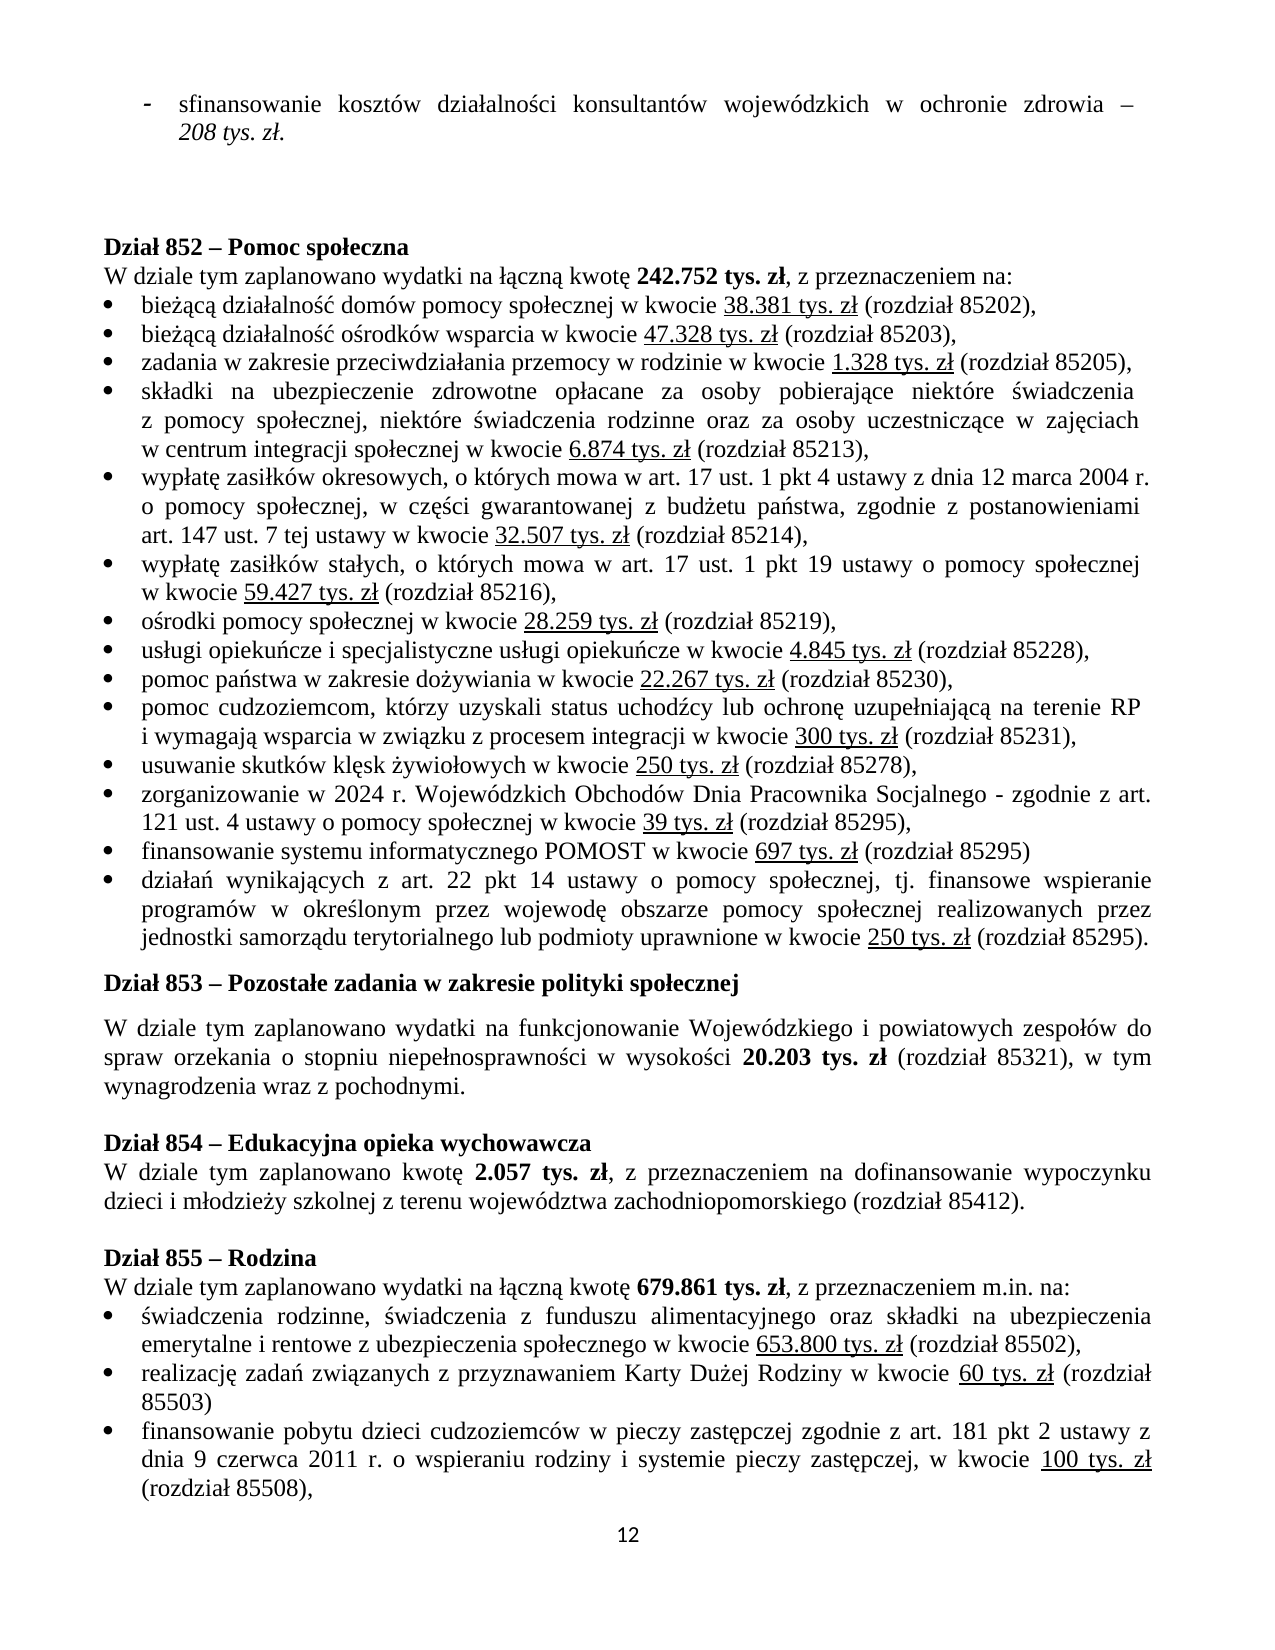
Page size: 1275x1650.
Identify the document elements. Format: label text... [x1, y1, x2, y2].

list pomoc państwa w zakresie dożywiania w kwocie 22.267 tys. zł (rozdział 85230), [103, 664, 1152, 692]
list usuwanie skutków klęsk żywiołowych w kwocie 250 tys. zł (rozdział 85278), [103, 750, 1152, 779]
list świadczenia rodzinne, świadczenia z funduszu alimentacyjnego oraz składki na ubezpieczenia emerytalne i rentowe z ubezpieczenia społecznego w kwocie 653.800 tys. zł (rozdział 85502), [103, 1301, 1152, 1358]
list pomoc cudzoziemcom, którzy uzyskali status uchodźcy lub ochronę uzupełniającą na terenie RP i wymagają wsparcia w związku z procesem integracji w kwocie 300 tys. zł (rozdział 85231), [103, 692, 1152, 750]
list działań wynikających z art. 22 pkt 14 ustawy o pomocy społecznej, tj. finansowe wspieranie programów w określonym przez wojewodę obszarze pomocy społecznej realizowanych przez jednostki samorządu terytorialnego lub podmioty uprawnione w kwocie 250 tys. zł (rozdział 85295). [103, 865, 1152, 951]
list ośrodki pomocy społecznej w kwocie 28.259 tys. zł (rozdział 85219), [103, 606, 1152, 635]
list realizację zadań związanych z przyznawaniem Karty Dużej Rodziny w kwocie 60 tys. zł (rozdział 85503) [103, 1358, 1152, 1416]
text Dział 855 – Rodzina [103, 1243, 1152, 1272]
list bieżącą działalność domów pomocy społecznej w kwocie 38.381 tys. zł (rozdział 85202), [103, 290, 1152, 319]
text W dziale tym zaplanowano wydatki na łączną kwotę 679.861 tys. zł, z przeznaczeniem m.in. na: [103, 1272, 1152, 1301]
text Dział 852 – Pomoc społeczna [103, 232, 1152, 261]
list wypłatę zasiłków okresowych, o których mowa w art. 17 ust. 1 pkt 4 ustawy z dnia 12 marca 2004 r. o pomocy społecznej, w części gwarantowanej z budżetu państwa, zgodnie z postanowieniami art. 147 ust. 7 tej ustawy w kwocie 32.507 tys. zł (rozdział 85214), [103, 462, 1152, 549]
text W dziale tym zaplanowano wydatki na łączną kwotę 242.752 tys. zł, z przeznaczeniem na: [103, 261, 1152, 290]
list wypłatę zasiłków stałych, o których mowa w art. 17 ust. 1 pkt 19 ustawy o pomocy społecznej w kwocie 59.427 tys. zł (rozdział 85216), [103, 549, 1152, 606]
list sfinansowanie kosztów działalności konsultantów wojewódzkich w ochronie zdrowia – 208 tys. zł. [141, 89, 1152, 146]
text W dziale tym zaplanowano wydatki na funkcjonowanie Wojewódzkiego i powiatowych zespołów do spraw orzekania o stopniu niepełnosprawności w wysokości 20.203 tys. zł (rozdział 85321), w tym wynagrodzenia wraz z pochodnymi. [103, 1013, 1152, 1099]
list zorganizowanie w 2024 r. Wojewódzkich Obchodów Dnia Pracownika Socjalnego - zgodnie z art. 121 ust. 4 ustawy o pomocy społecznej w kwocie 39 tys. zł (rozdział 85295), [103, 779, 1152, 836]
text Dział 854 – Edukacyjna opieka wychowawcza [103, 1128, 1152, 1157]
list zadania w zakresie przeciwdziałania przemocy w rodzinie w kwocie 1.328 tys. zł (rozdział 85205), [103, 347, 1152, 376]
list składki na ubezpieczenie zdrowotne opłacane za osoby pobierające niektóre świadczenia z pomocy społecznej, niektóre świadczenia rodzinne oraz za osoby uczestniczące w zajęciach w centrum integracji społecznej w kwocie 6.874 tys. zł (rozdział 85213), [103, 376, 1152, 462]
list bieżącą działalność ośrodków wsparcia w kwocie 47.328 tys. zł (rozdział 85203), [103, 319, 1152, 347]
list finansowanie systemu informatycznego POMOST w kwocie 697 tys. zł (rozdział 85295) [103, 836, 1152, 865]
text W dziale tym zaplanowano kwotę 2.057 tys. zł, z przeznaczeniem na dofinansowanie wypoczynku dzieci i młodzieży szkolnej z terenu województwa zachodniopomorskiego (rozdział 85412). [103, 1157, 1152, 1214]
list finansowanie pobytu dzieci cudzoziemców w pieczy zastępczej zgodnie z art. 181 pkt 2 ustawy z dnia 9 czerwca 2011 r. o wspieraniu rodziny i systemie pieczy zastępczej, w kwocie 100 tys. zł (rozdział 85508), [103, 1416, 1152, 1502]
text Dział 853 – Pozostałe zadania w zakresie polityki społecznej [103, 968, 1152, 997]
list usługi opiekuńcze i specjalistyczne usługi opiekuńcze w kwocie 4.845 tys. zł (rozdział 85228), [103, 635, 1152, 664]
